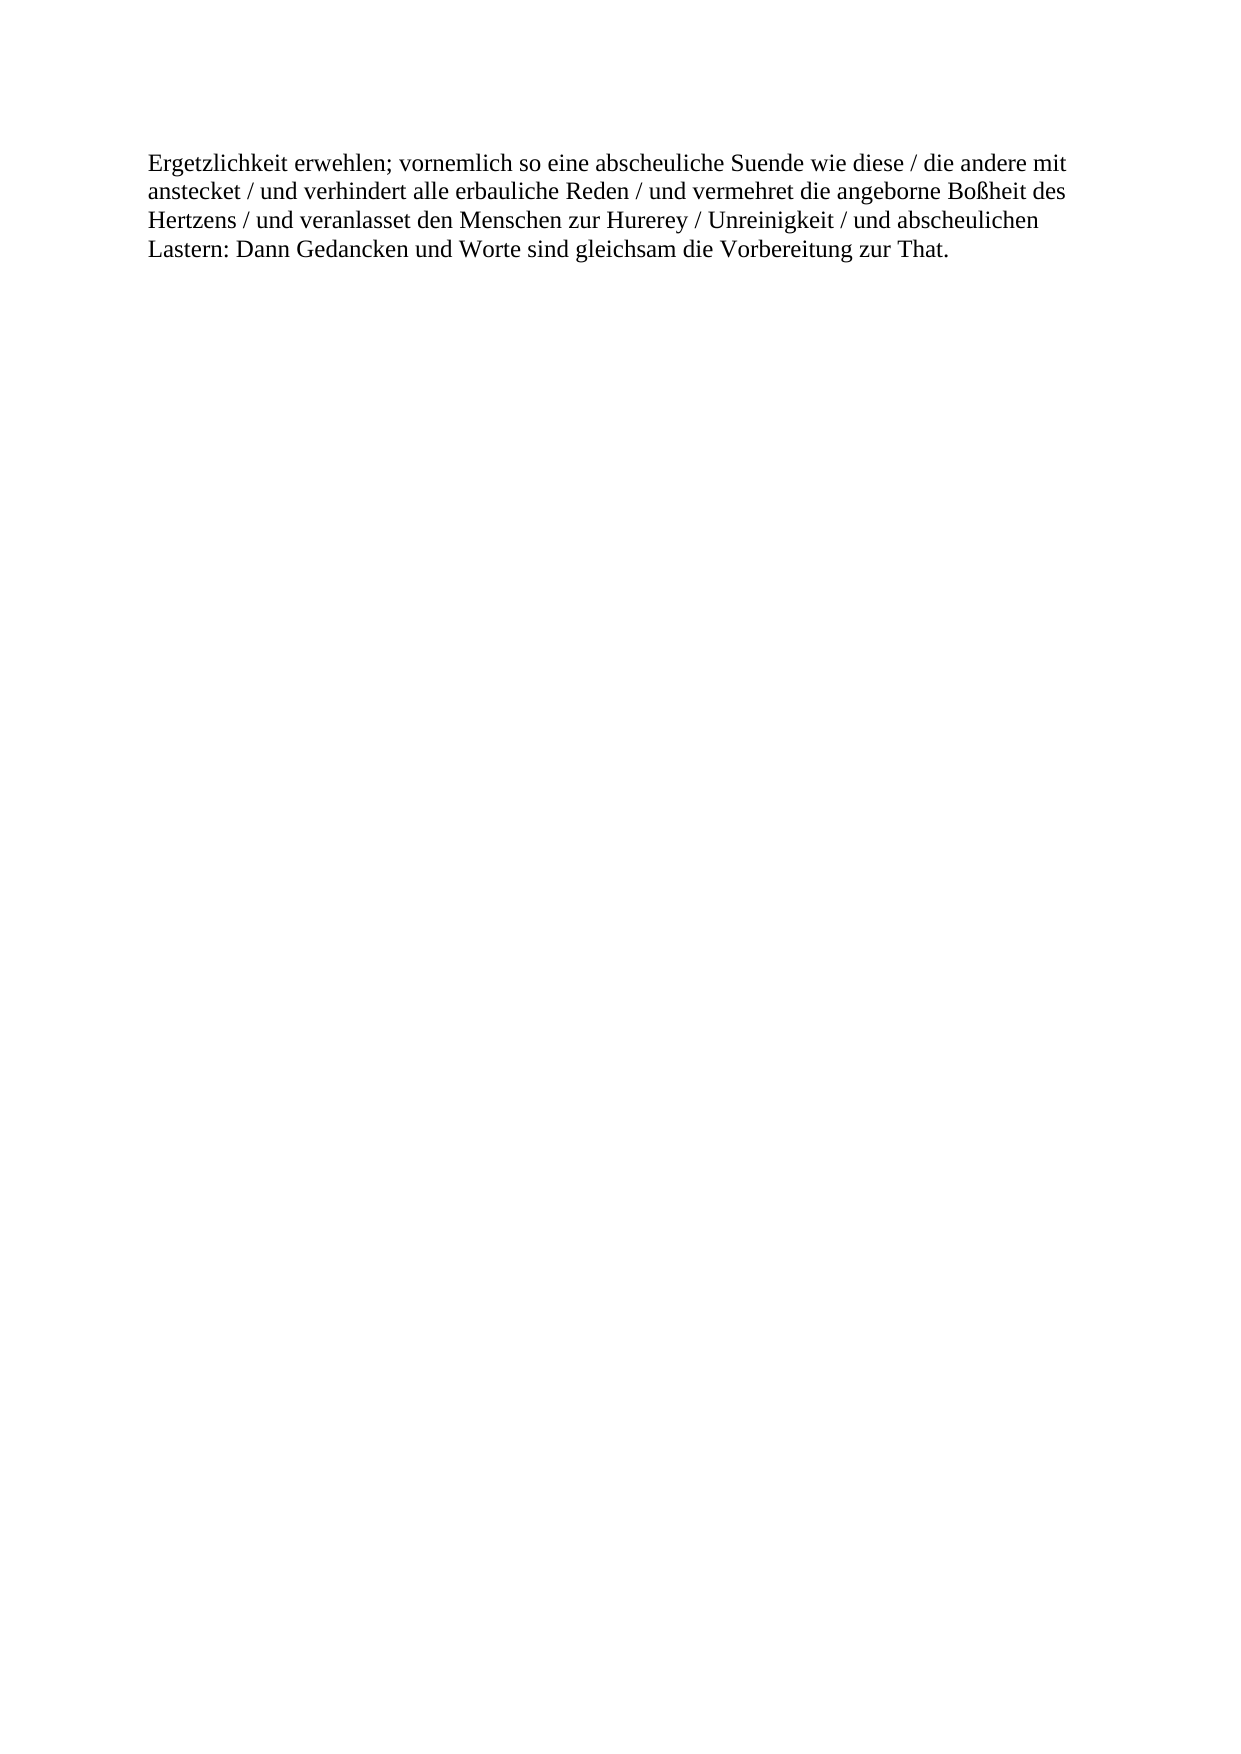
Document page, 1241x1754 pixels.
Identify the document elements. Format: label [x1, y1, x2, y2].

text [148, 148, 1093, 263]
